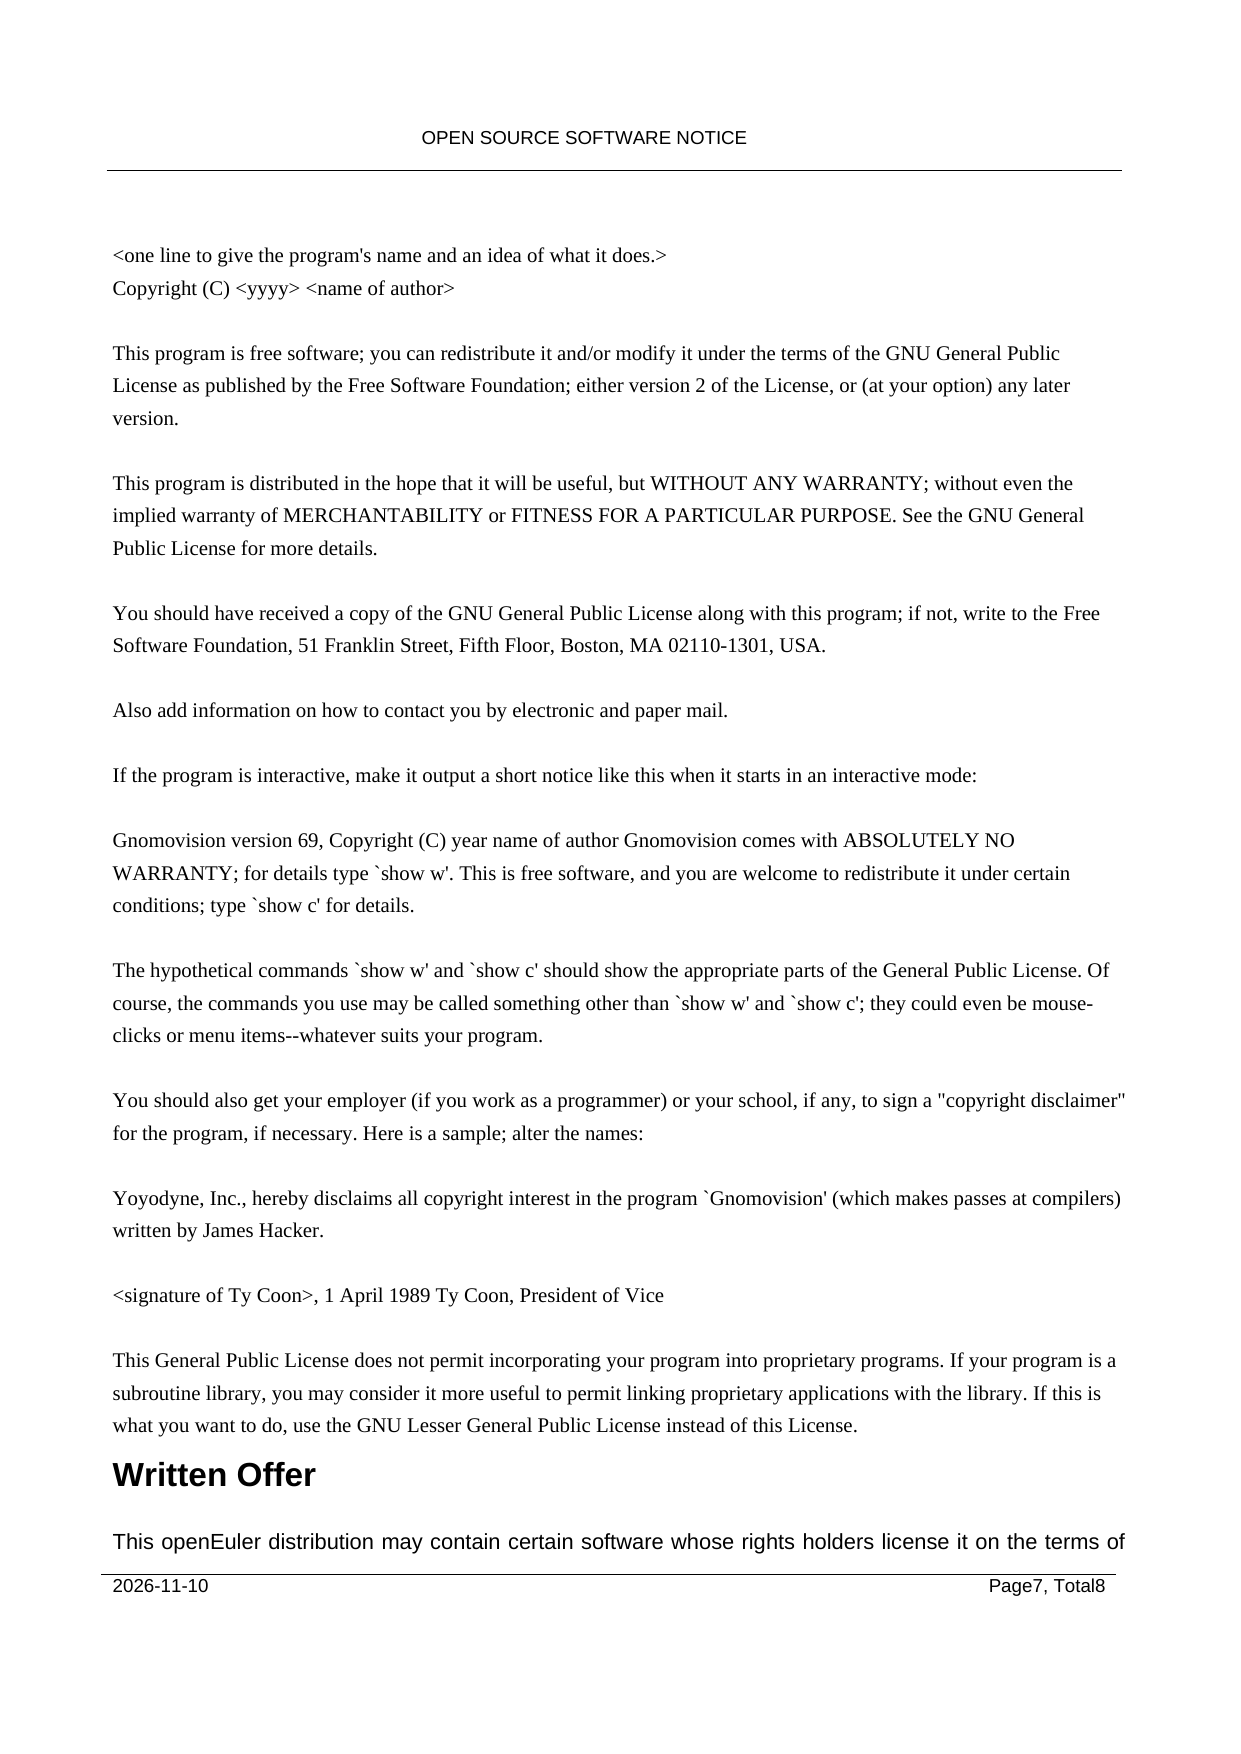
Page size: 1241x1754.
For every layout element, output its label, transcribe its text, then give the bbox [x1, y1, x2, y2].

text You should also get your employer (if you work as a programmer) or your school, if any, to sign a "copyright disclaimer" for the program, if necessary. Here is a sample; alter the names: [112, 1084, 1128, 1149]
text This program is free software; you can redistribute it and/or modify it under the terms of the GNU General Public License as published by the Free Software Foundation; either version 2 of the License, or (at your option) any later version. [112, 336, 1128, 434]
text This General Public License does not permit incorporating your program into proprietary programs. If your program is a subroutine library, you may consider it more useful to permit linking proprietary applications with the library. If this is what you want to do, use the GNU Lesser General Public License instead of this License. [112, 1344, 1128, 1441]
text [112, 1526, 1128, 1558]
text You should have received a copy of the GNU General Public License along with this program; if not, write to the Free Software Foundation, 51 Franklin Street, Fifth Floor, Boston, MA 02110-1301, USA. [112, 596, 1128, 661]
text Written Offer [112, 1441, 1128, 1506]
text This program is distributed in the hope that it will be useful, but WITHOUT ANY WARRANTY; without even the implied warranty of MERCHANTABILITY or FITNESS FOR A PARTICULAR PURPOSE. See the GNU General Public License for more details. [112, 466, 1128, 564]
text <signature of Ty Coon>, 1 April 1989 Ty Coon, President of Vice [112, 1279, 1128, 1311]
text Copyright (C) <yyyy> <name of author> [112, 271, 1128, 304]
text If the program is interactive, make it output a short notice like this when it starts in an interactive mode: [112, 759, 1128, 791]
text Also add information on how to contact you by electronic and paper mail. [112, 694, 1128, 726]
text <one line to give the program's name and an idea of what it does.> [112, 239, 1128, 271]
text Gnomovision version 69, Copyright (C) year name of author Gnomovision comes with ABSOLUTELY NO WARRANTY; for details type `show w'. This is free software, and you are welcome to redistribute it under certain conditions; type `show c' for details. [112, 824, 1128, 921]
text Yoyodyne, Inc., hereby disclaims all copyright interest in the program `Gnomovision' (which makes passes at compilers) written by James Hacker. [112, 1181, 1128, 1246]
text The hypothetical commands `show w' and `show c' should show the appropriate parts of the General Public License. Of course, the commands you use may be called something other than `show w' and `show c'; they could even be mouse-clicks or menu items--whatever suits your program. [112, 954, 1128, 1051]
